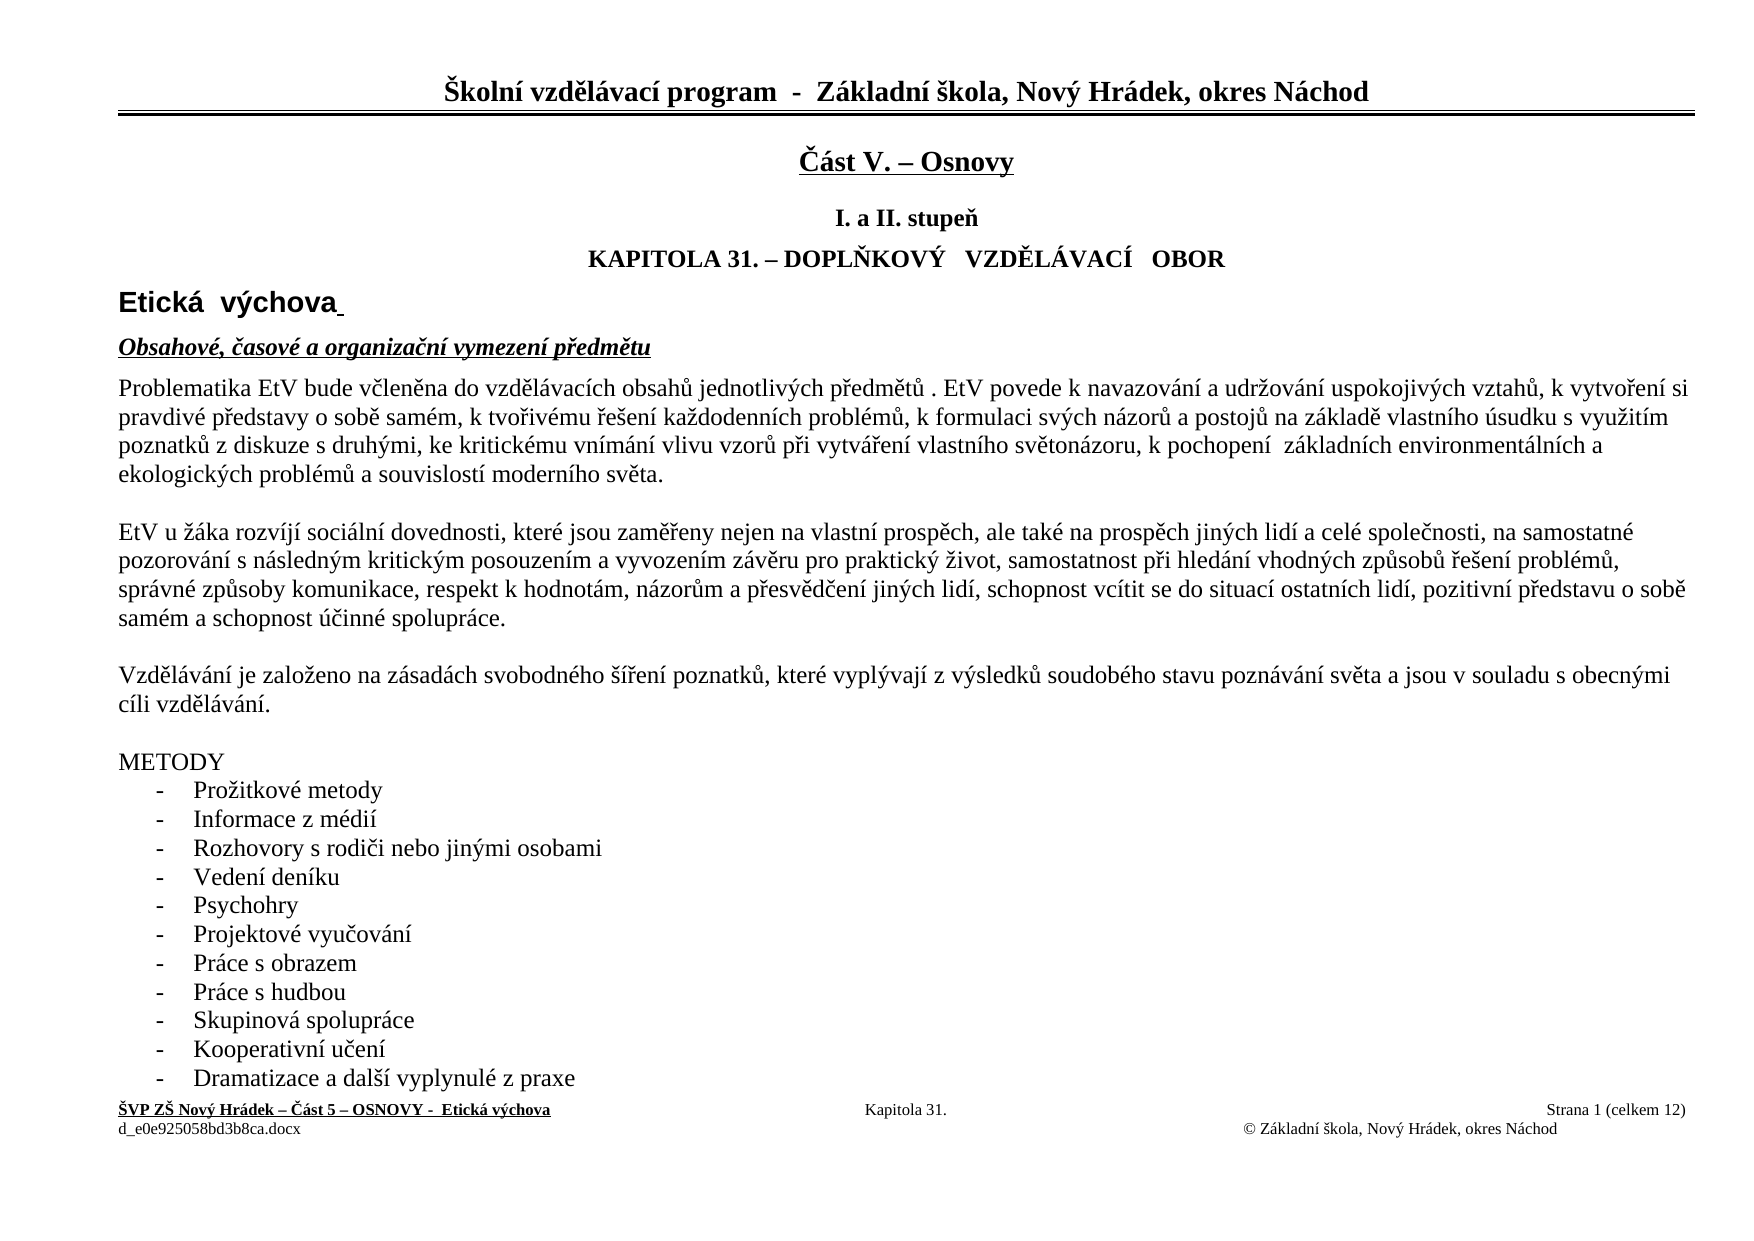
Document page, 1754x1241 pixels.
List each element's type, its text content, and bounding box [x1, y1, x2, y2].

list Psychohry [156, 890, 1695, 919]
text Vzdělávání je založeno na zásadách svobodného šíření poznatků, které vyplývají z výsledků soudobého stavu poznávání světa a jsou v souladu s obecnými cíli vzdělávání. [118, 660, 1695, 718]
text Část V. – Osnovy [118, 144, 1695, 178]
subtitle Etická výchova [118, 286, 1695, 319]
text METODY [118, 747, 1695, 775]
text Problematika EtV bude včleněna do vzdělávacích obsahů jednotlivých předmětů . EtV povede k navazování a udržování uspokojivých vztahů, k vytvoření si pravdivé představy o sobě samém, k tvořivému řešení každodenních problémů, k formulaci svých názorů a postojů na základě vlastního úsudku s využitím poznatků z diskuze s druhými, ke kritickému vnímání vlivu vzorů při vytváření vlastního světonázoru, k pochopení základních environmentálních a ekologických problémů a souvislostí moderního světa. [118, 373, 1695, 488]
list Rozhovory s rodiči nebo jinými osobami [156, 833, 1695, 862]
list Informace z médií [156, 804, 1695, 833]
text EtV u žáka rozvíjí sociální dovednosti, které jsou zaměřeny nejen na vlastní prospěch, ale také na prospěch jiných lidí a celé společnosti, na samostatné pozorování s následným kritickým posouzením a vyvozením závěru pro praktický život, samostatnost při hledání vhodných způsobů řešení problémů, správné způsoby komunikace, respekt k hodnotám, názorům a přesvědčení jiných lidí, schopnost vcítit se do situací ostatních lidí, pozitivní představu o sobě samém a schopnost účinné spolupráce. [118, 517, 1695, 632]
list Kooperativní učení [156, 1034, 1695, 1063]
subtitle Kapitola 31. – DOPLŇKOVÝ VZDĚLÁVACÍ OBOR [118, 244, 1695, 273]
list Práce s hudbou [156, 977, 1695, 1005]
list Skupinová spolupráce [156, 1005, 1695, 1034]
list Práce s obrazem [156, 948, 1695, 977]
subtitle Obsahové, časové a organizační vymezení předmětu [118, 332, 1695, 360]
list Projektové vyučování [156, 919, 1695, 948]
list Prožitkové metody [156, 775, 1695, 804]
list Vedení deníku [156, 862, 1695, 890]
text I. a II. stupeň [118, 203, 1695, 232]
list Dramatizace a další vyplynulé z praxe [156, 1063, 1695, 1092]
